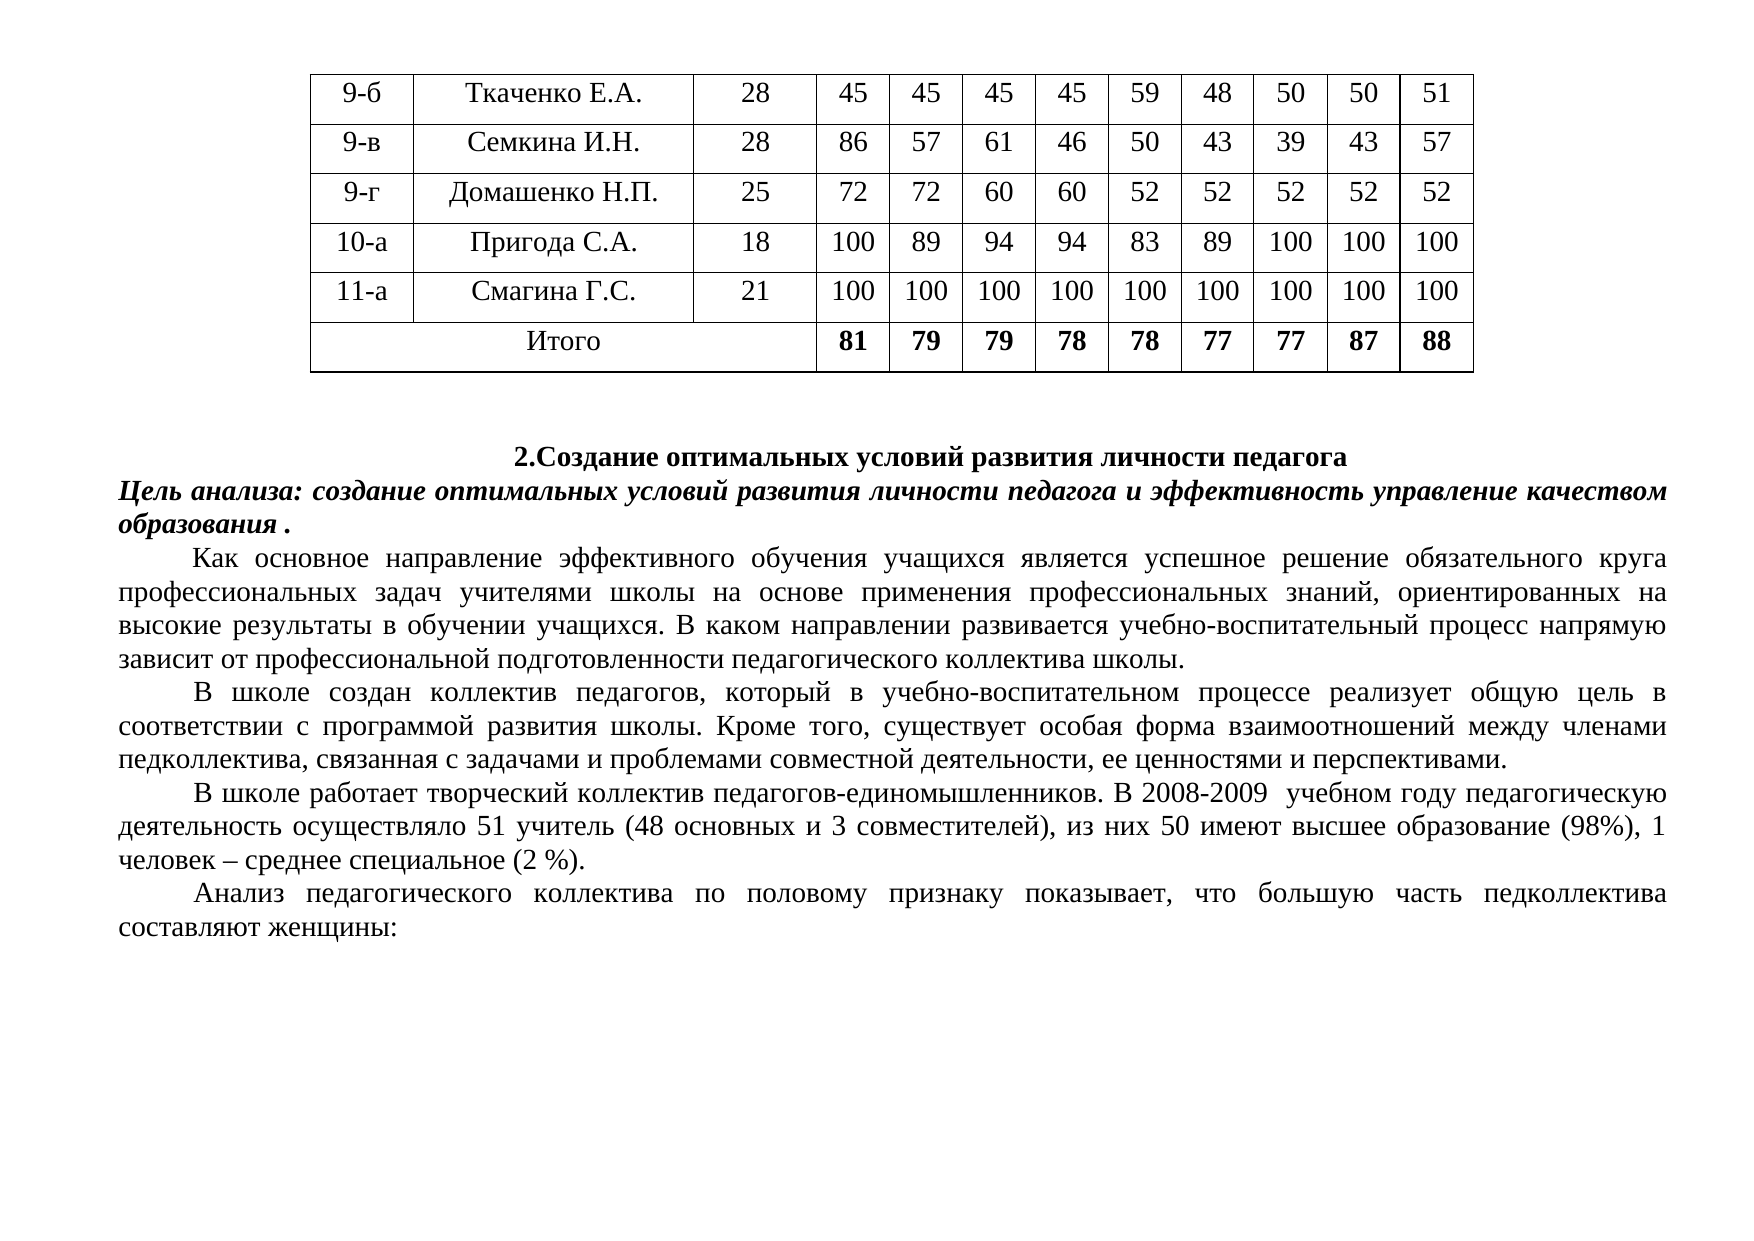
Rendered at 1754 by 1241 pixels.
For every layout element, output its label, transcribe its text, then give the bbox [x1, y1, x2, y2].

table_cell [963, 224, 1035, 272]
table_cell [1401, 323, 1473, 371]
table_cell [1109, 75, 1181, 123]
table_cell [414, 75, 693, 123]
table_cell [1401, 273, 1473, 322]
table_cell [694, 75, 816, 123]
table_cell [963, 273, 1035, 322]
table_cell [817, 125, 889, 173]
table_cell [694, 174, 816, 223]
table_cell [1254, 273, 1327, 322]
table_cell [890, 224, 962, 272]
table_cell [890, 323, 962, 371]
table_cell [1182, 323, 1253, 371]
text Как основное направление эффективного обучения учащихся является успешное решение обязательного круга профессиональных задач учителями школы на основе применения профессиональных знаний, ориентированных на высокие результаты в обучении учащихся. В каком направлении развивается учебно-воспитательный процесс напрямую зависит от профессиональной подготовленности педагогического коллектива школы. [118, 540, 1668, 674]
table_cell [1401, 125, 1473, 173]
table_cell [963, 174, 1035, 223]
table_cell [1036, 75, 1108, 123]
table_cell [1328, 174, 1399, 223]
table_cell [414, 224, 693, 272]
text Анализ педагогического коллектива по половому признаку показывает, что большую часть педколлектива составляют женщины: [118, 876, 1668, 943]
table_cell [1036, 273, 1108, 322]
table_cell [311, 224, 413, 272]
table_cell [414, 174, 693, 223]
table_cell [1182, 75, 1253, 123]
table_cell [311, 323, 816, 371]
text 2.Создание оптимальных условий развития личности педагога [118, 439, 1668, 473]
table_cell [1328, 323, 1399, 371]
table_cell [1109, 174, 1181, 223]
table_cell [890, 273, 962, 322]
text В школе работает творческий коллектив педагогов-единомышленников. В 2008-2009 учебном году педагогическую деятельность осуществляло 51 учитель (48 основных и 3 совместителей), из них 50 имеют высшее образование (98%), 1 человек – среднее специальное (2 %). [118, 775, 1668, 876]
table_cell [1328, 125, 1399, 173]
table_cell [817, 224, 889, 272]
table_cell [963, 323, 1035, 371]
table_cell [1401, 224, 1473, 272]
text В школе создан коллектив педагогов, который в учебно-воспитательном процессе реализует общую цель в соответствии с программой развития школы. Кроме того, существует особая форма взаимоотношений между членами педколлектива, связанная с задачами и проблемами совместной деятельности, ее ценностями и перспективами. [118, 674, 1668, 775]
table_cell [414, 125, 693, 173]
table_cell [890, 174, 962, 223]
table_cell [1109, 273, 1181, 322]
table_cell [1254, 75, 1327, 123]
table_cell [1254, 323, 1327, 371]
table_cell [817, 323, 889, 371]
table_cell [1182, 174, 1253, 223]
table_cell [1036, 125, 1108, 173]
text Цель анализа: создание оптимальных условий развития личности педагога и эффективность управление качеством образования . [118, 473, 1668, 540]
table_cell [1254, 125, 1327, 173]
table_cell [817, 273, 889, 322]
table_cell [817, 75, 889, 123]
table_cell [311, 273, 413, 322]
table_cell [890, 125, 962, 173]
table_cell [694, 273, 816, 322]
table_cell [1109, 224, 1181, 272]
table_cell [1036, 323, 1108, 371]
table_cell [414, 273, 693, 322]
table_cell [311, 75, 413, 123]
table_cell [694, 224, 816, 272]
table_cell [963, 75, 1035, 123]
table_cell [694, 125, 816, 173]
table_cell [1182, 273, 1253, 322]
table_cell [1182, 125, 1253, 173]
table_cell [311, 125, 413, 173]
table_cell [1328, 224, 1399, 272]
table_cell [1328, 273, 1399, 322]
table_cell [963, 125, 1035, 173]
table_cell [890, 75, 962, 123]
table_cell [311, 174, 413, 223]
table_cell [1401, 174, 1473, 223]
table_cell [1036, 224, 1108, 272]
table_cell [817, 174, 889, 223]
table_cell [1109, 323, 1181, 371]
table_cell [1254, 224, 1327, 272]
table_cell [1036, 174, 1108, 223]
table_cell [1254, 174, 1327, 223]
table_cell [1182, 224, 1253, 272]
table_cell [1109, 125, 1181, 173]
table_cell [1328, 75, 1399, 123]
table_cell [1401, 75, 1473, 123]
